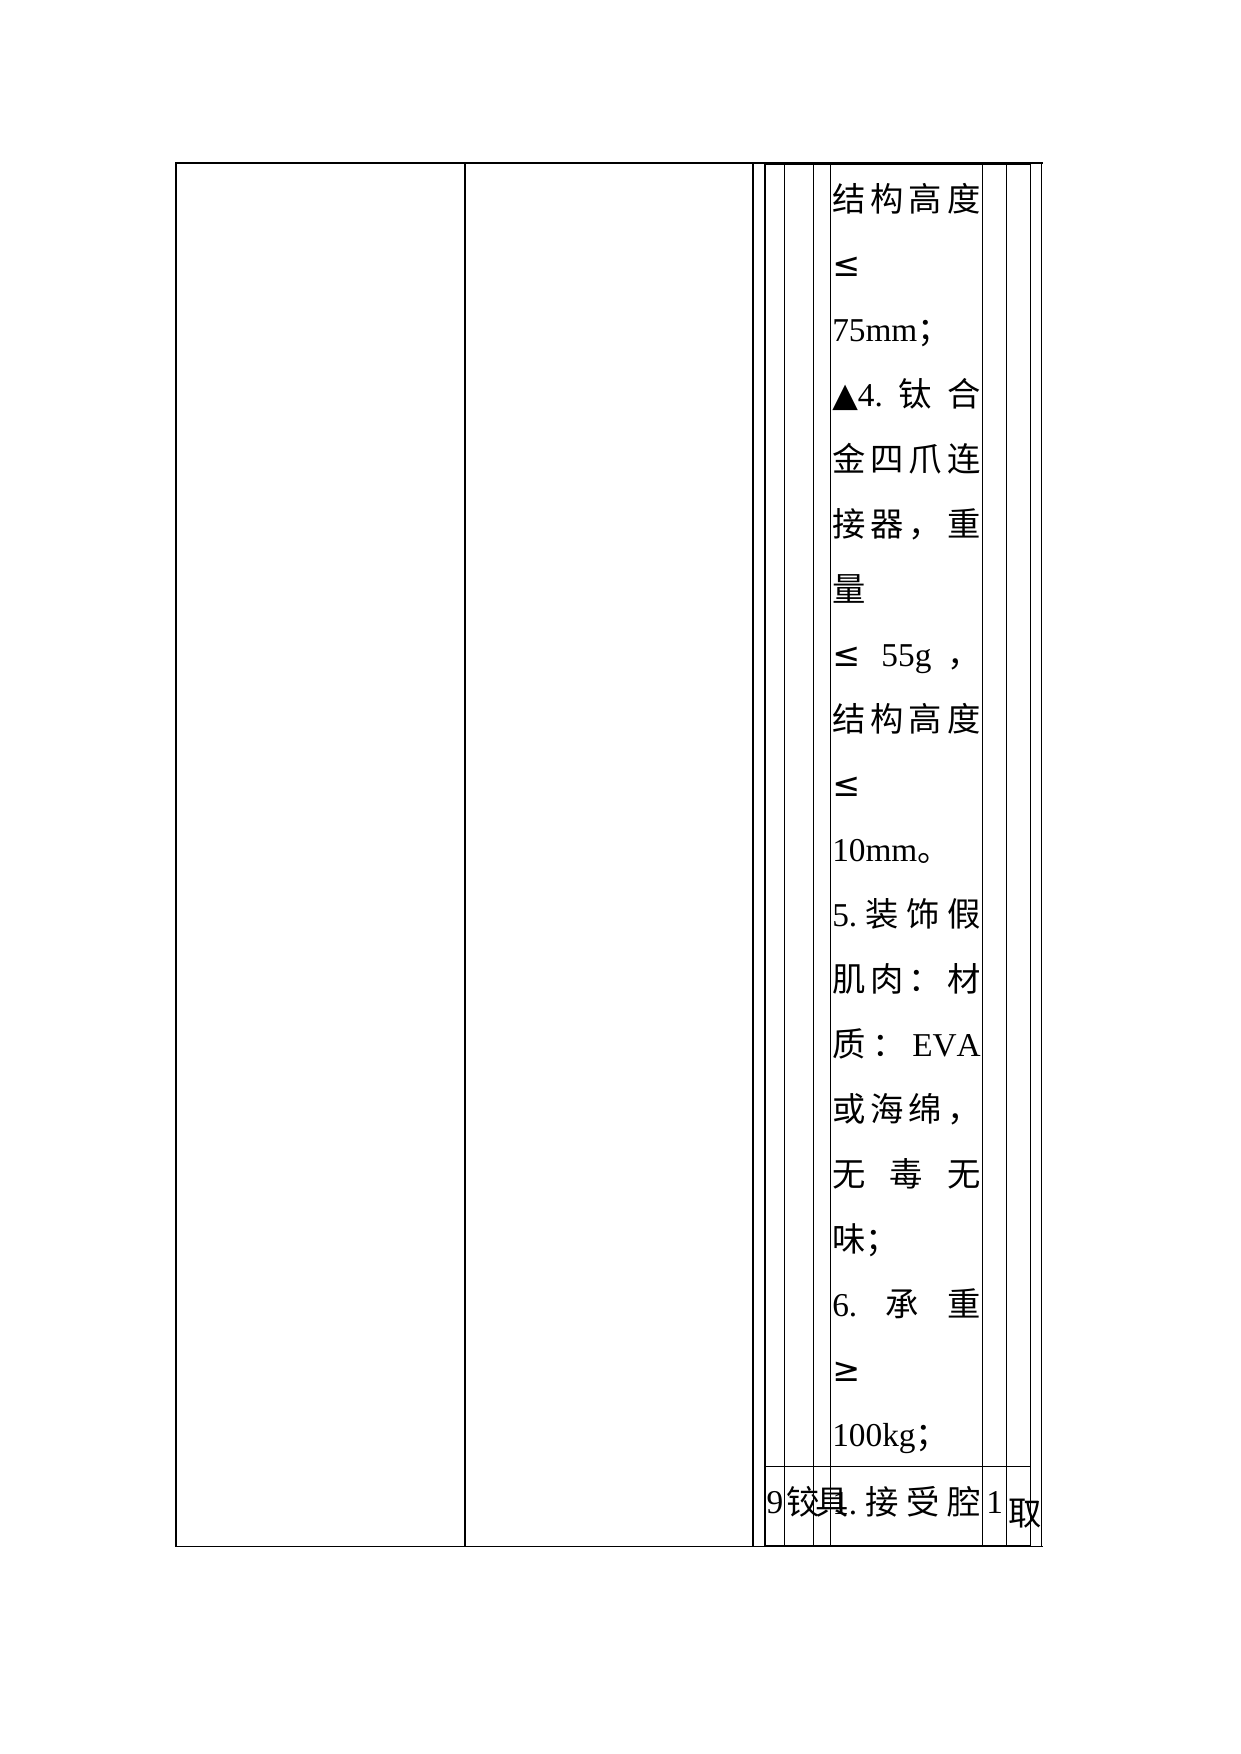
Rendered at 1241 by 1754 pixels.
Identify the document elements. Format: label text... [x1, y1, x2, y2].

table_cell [785, 1467, 813, 1545]
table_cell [814, 1467, 830, 1545]
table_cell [785, 165, 813, 1466]
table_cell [1007, 165, 1030, 1466]
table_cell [766, 1467, 784, 1545]
table_cell 2 [466, 164, 752, 1546]
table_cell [814, 165, 830, 1466]
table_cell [831, 165, 982, 1466]
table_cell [983, 1467, 1006, 1545]
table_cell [1007, 1467, 1030, 1545]
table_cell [983, 165, 1006, 1466]
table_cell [1031, 164, 1041, 1546]
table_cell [831, 1467, 982, 1545]
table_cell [754, 164, 764, 1546]
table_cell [766, 165, 784, 1466]
table_cell [177, 164, 464, 1546]
